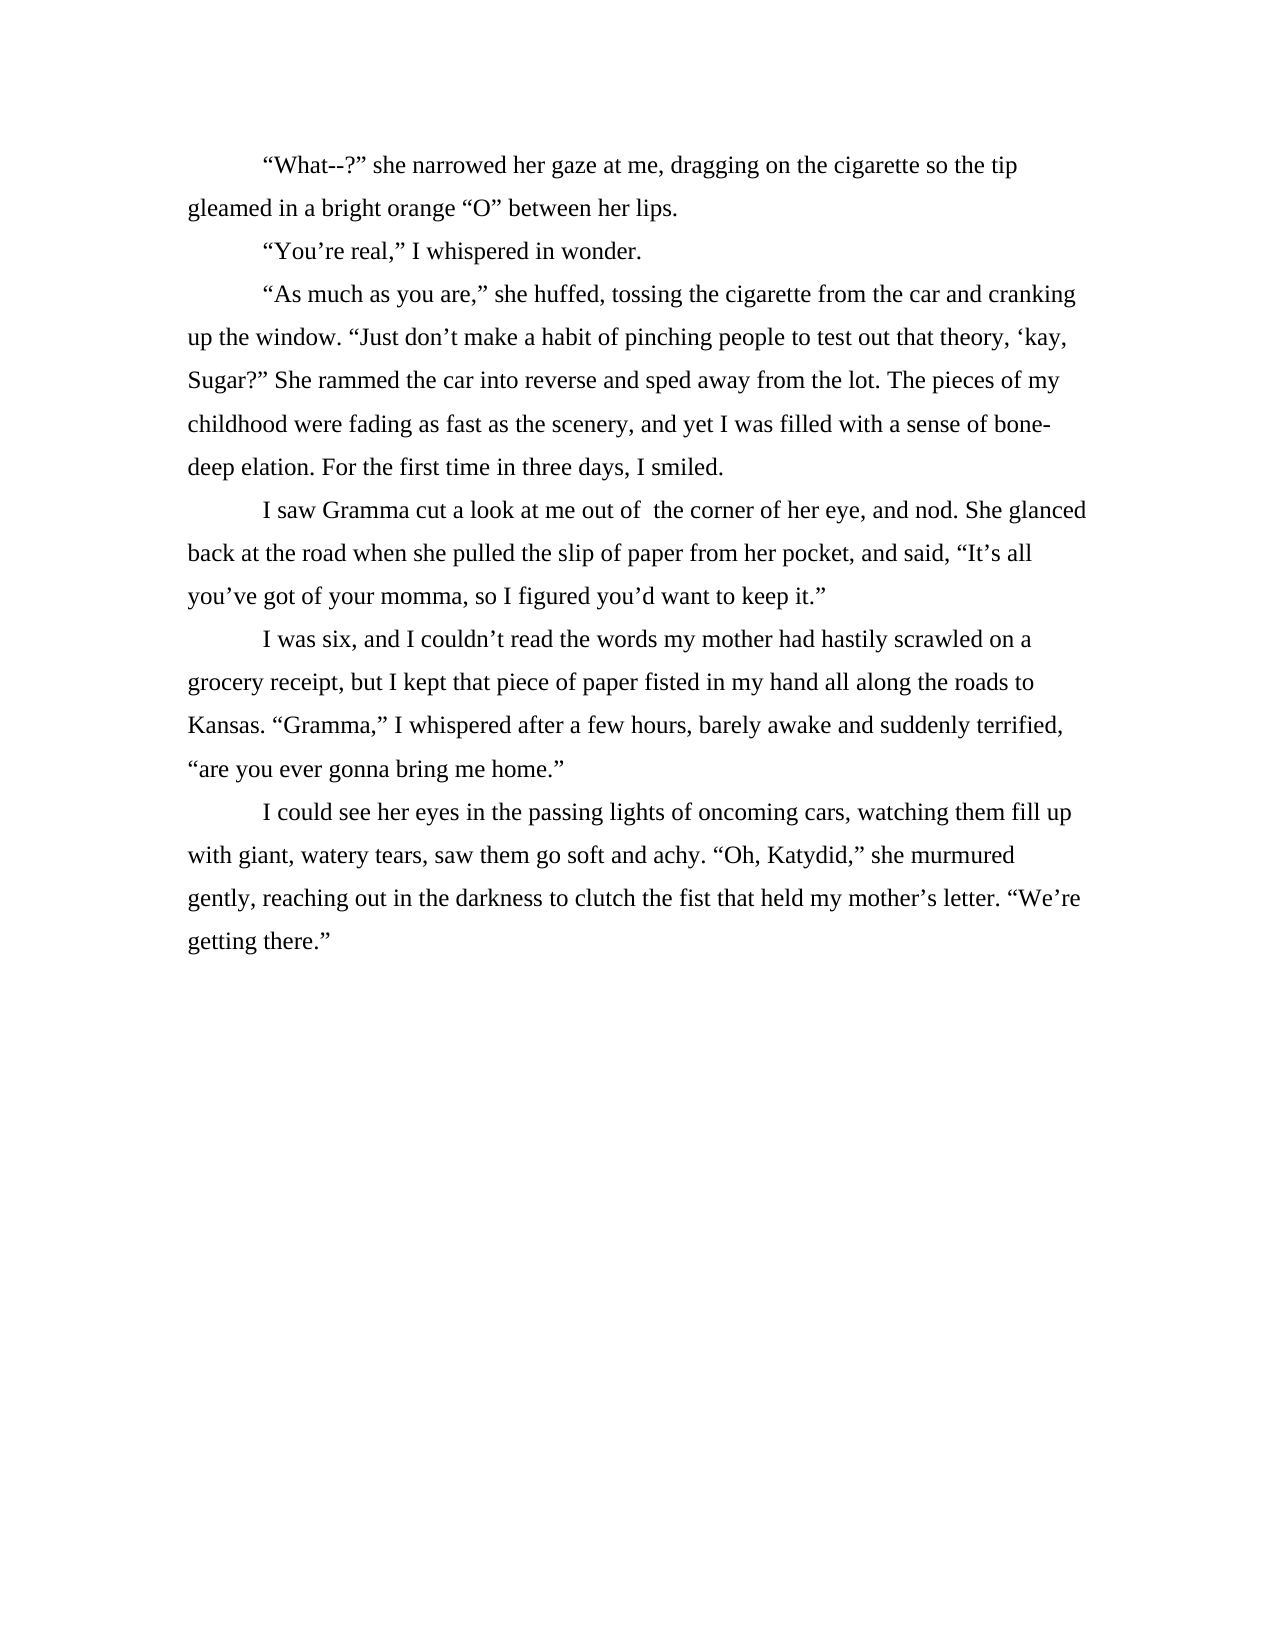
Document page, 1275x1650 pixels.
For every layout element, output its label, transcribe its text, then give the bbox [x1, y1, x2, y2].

text “What--?” she narrowed her gaze at me, dragging on the cigarette so the tip gleamed in a bright orange “O” between her lips. [187, 150, 1087, 222]
text “As much as you are,” she huffed, tossing the cigarette from the car and cranking up the window. “Just don’t make a habit of pinching people to test out that theory, ‘kay, Sugar?” She rammed the car into reverse and sped away from the lot. The pieces of my childhood were fading as fast as the scenery, and yet I was filled with a sense of bone-deep elation. For the first time in three days, I smiled. [187, 279, 1087, 481]
text “You’re real,” I whispered in wonder. [187, 236, 1087, 265]
text I could see her eyes in the passing lights of oncoming cars, watching them fill up with giant, watery tears, saw them go soft and achy. “Oh, Katydid,” she murmured gently, reaching out in the darkness to clutch the fist that held my mother’s letter. “We’re getting there.” [187, 797, 1087, 955]
text I saw Gramma cut a look at me out of the corner of her eye, and nod. She glanced back at the road when she pulled the slip of paper from her pocket, and said, “It’s all you’ve got of your momma, so I figured you’d want to keep it.” [187, 495, 1087, 610]
text I was six, and I couldn’t read the words my mother had hastily scrawled on a grocery receipt, but I kept that piece of paper fisted in my hand all along the roads to Kansas. “Gramma,” I whispered after a few hours, barely awake and suddenly terrified, “are you ever gonna bring me home.” [187, 624, 1087, 782]
